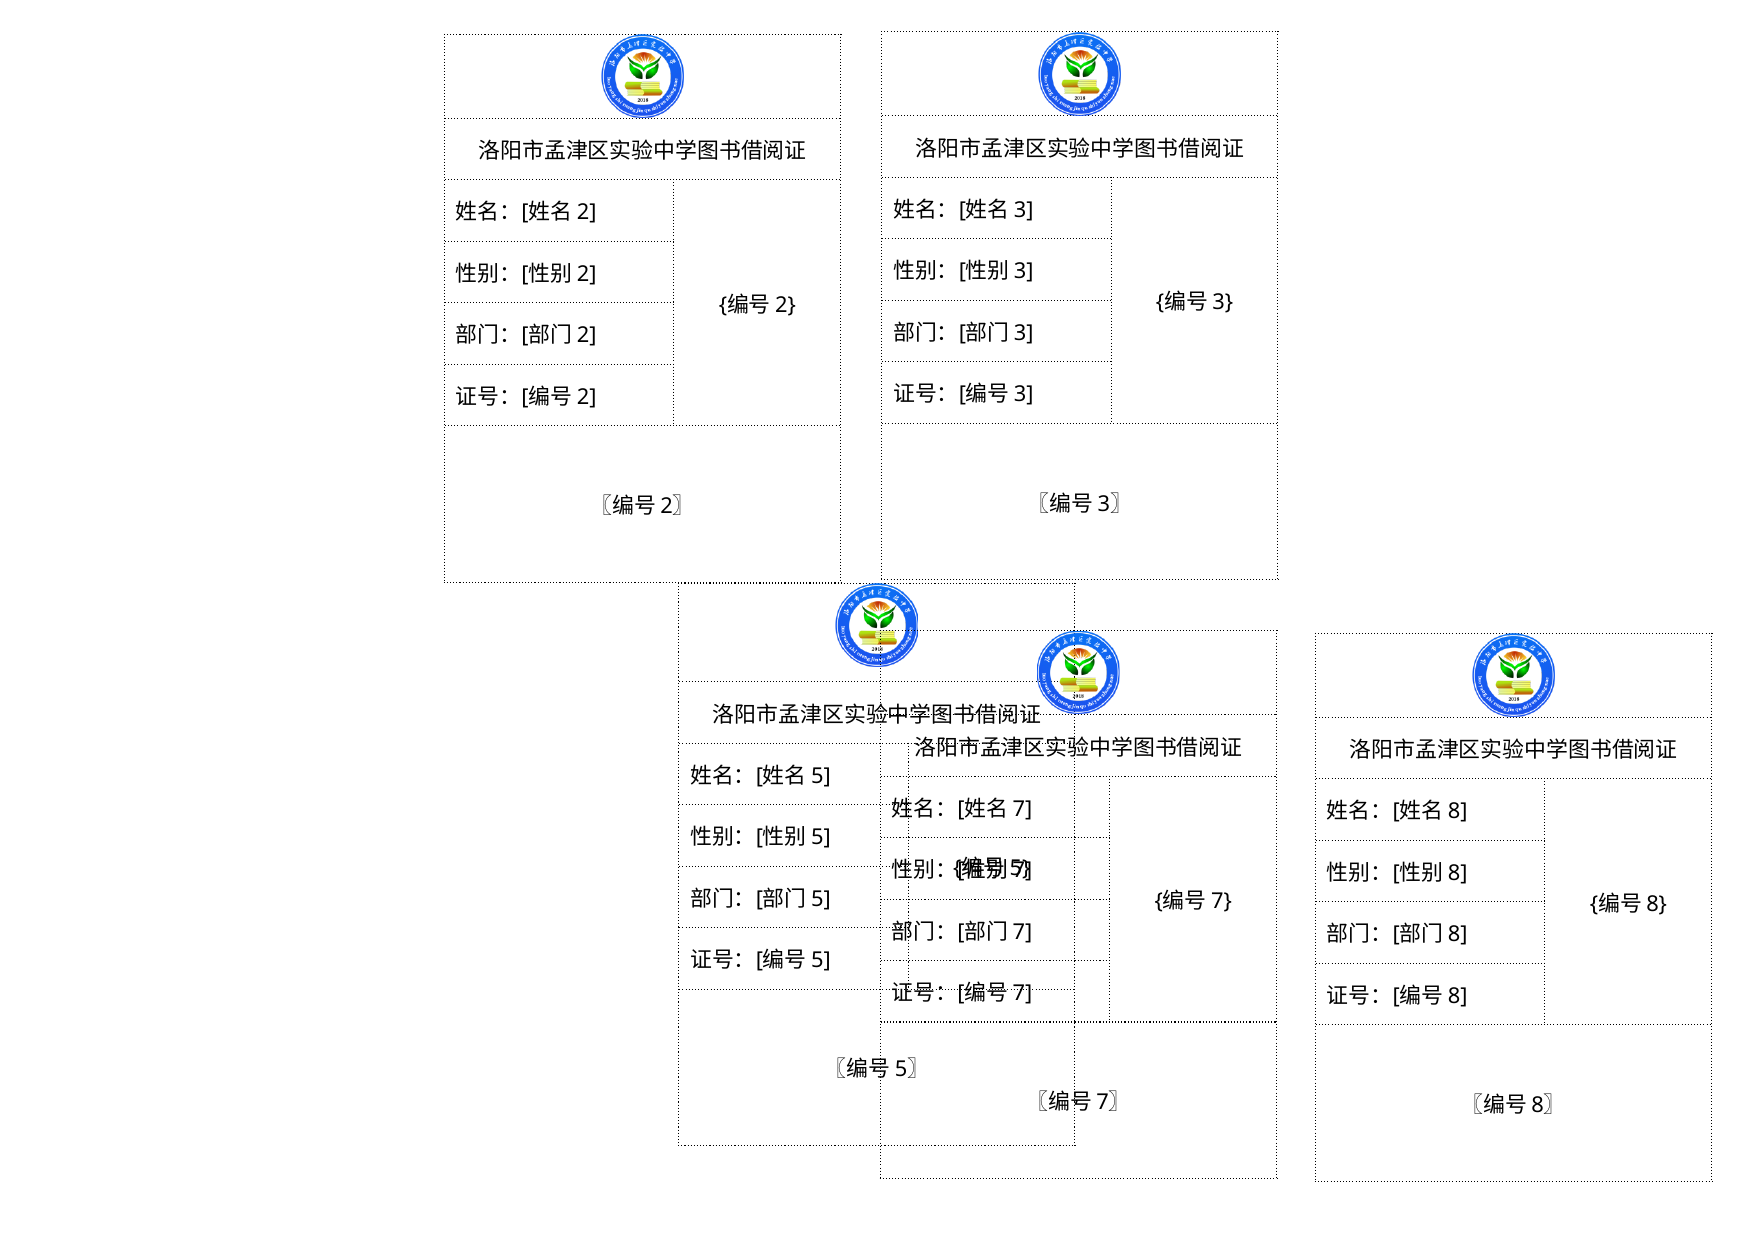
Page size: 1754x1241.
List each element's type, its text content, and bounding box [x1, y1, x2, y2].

table_cell {编号7} [1110, 776, 1276, 1021]
table_cell 部门：[部门7] [880, 899, 1109, 960]
table_cell 性别：[性别8] [1315, 840, 1545, 901]
table_header [1555, 633, 1711, 717]
table_cell 证号：[编号3] [882, 361, 1111, 423]
table_cell 洛阳市孟津区实验中学图书借阅证 [444, 118, 840, 179]
table_cell 〖编号7〗 [880, 1021, 1276, 1178]
picture [601, 34, 684, 118]
picture [1038, 32, 1121, 116]
table_cell 洛阳市孟津区实验中学图书借阅证 [679, 681, 880, 743]
table_header [918, 583, 1075, 630]
table_cell 部门：[部门5] [679, 866, 880, 927]
table_header [880, 630, 1039, 714]
table_cell 姓名：[姓名2] [444, 179, 674, 241]
table_header [1315, 633, 1472, 717]
table_cell 证号：[编号7] [880, 960, 1109, 1021]
table_header [882, 31, 1040, 115]
table_cell 性别：[性别2] [444, 241, 674, 302]
table_cell {编号3} [1111, 177, 1278, 423]
table_cell 姓名：[姓名5] [679, 743, 880, 804]
table_cell 证号：[编号2] [444, 364, 674, 425]
table_cell 性别：[性别5] [679, 804, 880, 866]
table_cell 部门：[部门8] [1315, 901, 1545, 962]
table_header [1118, 630, 1276, 714]
table_cell 〖编号3〗 [882, 423, 1278, 579]
table_cell 部门：[部门2] [444, 302, 674, 363]
table_cell {编号8} [1545, 778, 1711, 1024]
table_cell 姓名：[姓名8] [1315, 778, 1545, 839]
picture [835, 583, 918, 667]
table_cell 证号：[编号8] [1315, 963, 1545, 1024]
picture [1037, 631, 1120, 714]
table_header [679, 583, 880, 681]
table_cell 洛阳市孟津区实验中学图书借阅证 [882, 115, 1278, 177]
table_header [444, 34, 601, 118]
table_cell 姓名：[姓名7] [880, 776, 1109, 837]
table_cell {编号2} [674, 179, 840, 425]
table_cell 证号：[编号5] [679, 927, 880, 988]
table_cell 洛阳市孟津区实验中学图书借阅证 [880, 714, 1276, 776]
table_cell 〖编号2〗 [444, 425, 840, 582]
table_header [1120, 31, 1278, 115]
table_cell 部门：[部门3] [882, 300, 1111, 361]
table_cell 性别：[性别7] [880, 837, 1109, 898]
table_cell 〖编号5〗 [679, 989, 880, 1145]
table_cell 洛阳市孟津区实验中学图书借阅证 [1315, 717, 1711, 778]
table_header [684, 34, 840, 118]
table_cell 性别：[性别3] [882, 238, 1111, 300]
table_cell 姓名：[姓名3] [882, 177, 1111, 238]
table_cell 〖编号8〗 [1315, 1024, 1711, 1181]
picture [1472, 633, 1555, 717]
